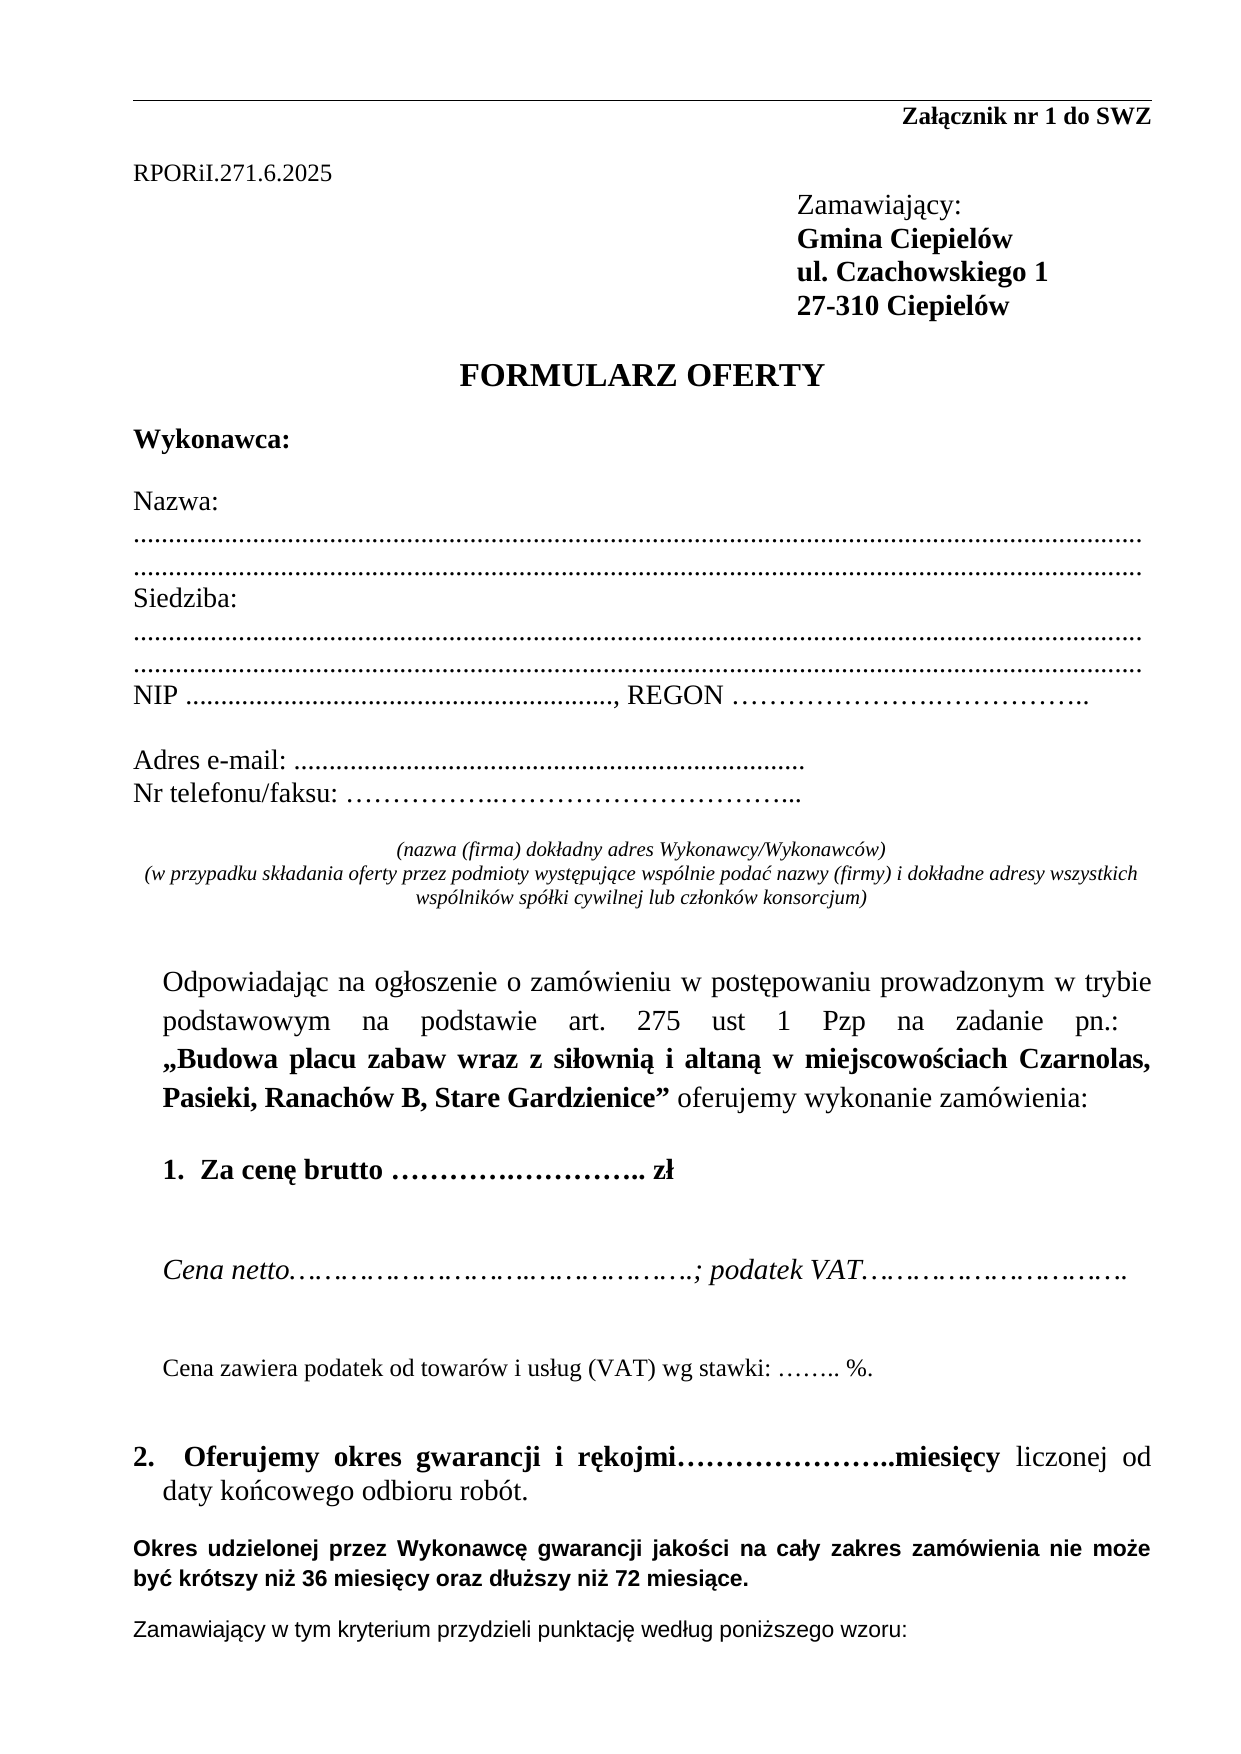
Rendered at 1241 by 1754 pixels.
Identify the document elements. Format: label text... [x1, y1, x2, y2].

list Za cenę brutto ………….………….. zł [162, 1152, 1152, 1185]
text Adres e-mail: ......................................................................... [133, 743, 1152, 776]
text Nr telefonu/faksu: ……………..…………………………... [133, 776, 1152, 808]
text Cena netto……………………….……………….; podatek VAT…………………………. [162, 1252, 1152, 1286]
subtitle FORMULARZ OFERTY [133, 355, 1152, 393]
text Zamawiający w tym kryterium przydzieli punktację według poniższego wzoru: [133, 1616, 1152, 1643]
text Gmina Ciepielów [723, 221, 1152, 254]
text 27-310 Ciepielów [723, 288, 1152, 321]
text ................................................................................................................................................................................................................................................................................................ [133, 516, 1152, 581]
list Odpowiadając na ogłoszenie o zamówieniu w postępowaniu prowadzonym w trybie podstawowym na podstawie art. 275 ust 1 Pzp na zadanie pn.: „Budowa placu zabaw wraz z siłownią i altaną w miejscowościach Czarnolas, Pasieki, Ranachów B, Stare Gardzienice” oferujemy wykonanie zamówienia: [162, 964, 1152, 1113]
text 2. Oferujemy okres gwarancji i rękojmi…………………..miesięcy liczonej od daty końcowego odbioru robót. [133, 1439, 1152, 1506]
text NIP ............................................................., REGON ………………….…………….. [133, 678, 1152, 711]
text Wykonawca: [133, 422, 1152, 455]
text ul. Czachowskiego 1 [723, 254, 1152, 288]
text ................................................................................................................................................................................................................................................................................................ [133, 614, 1152, 678]
text Cena zawiera podatek od towarów i usług (VAT) wg stawki: …….. %. [162, 1353, 1152, 1382]
text (w przypadku składania oferty przez podmioty występujące wspólnie podać nazwy (firmy) i dokładne adresy wszystkich wspólników spółki cywilnej lub członków konsorcjum) [133, 861, 1152, 909]
text Zamawiający: [723, 187, 1152, 221]
text RPORiI.271.6.2025 [133, 158, 1152, 187]
text Załącznik nr 1 do SWZ [133, 101, 1152, 130]
text Nazwa: [133, 484, 1152, 516]
text Siedziba: [133, 581, 1152, 614]
text Okres udzielonej przez Wykonawcę gwarancji jakości na cały zakres zamówienia nie może być krótszy niż 36 miesięcy oraz dłuższy niż 72 miesiące. [133, 1535, 1152, 1592]
text (nazwa (firma) dokładny adres Wykonawcy/Wykonawców) [133, 837, 1152, 861]
